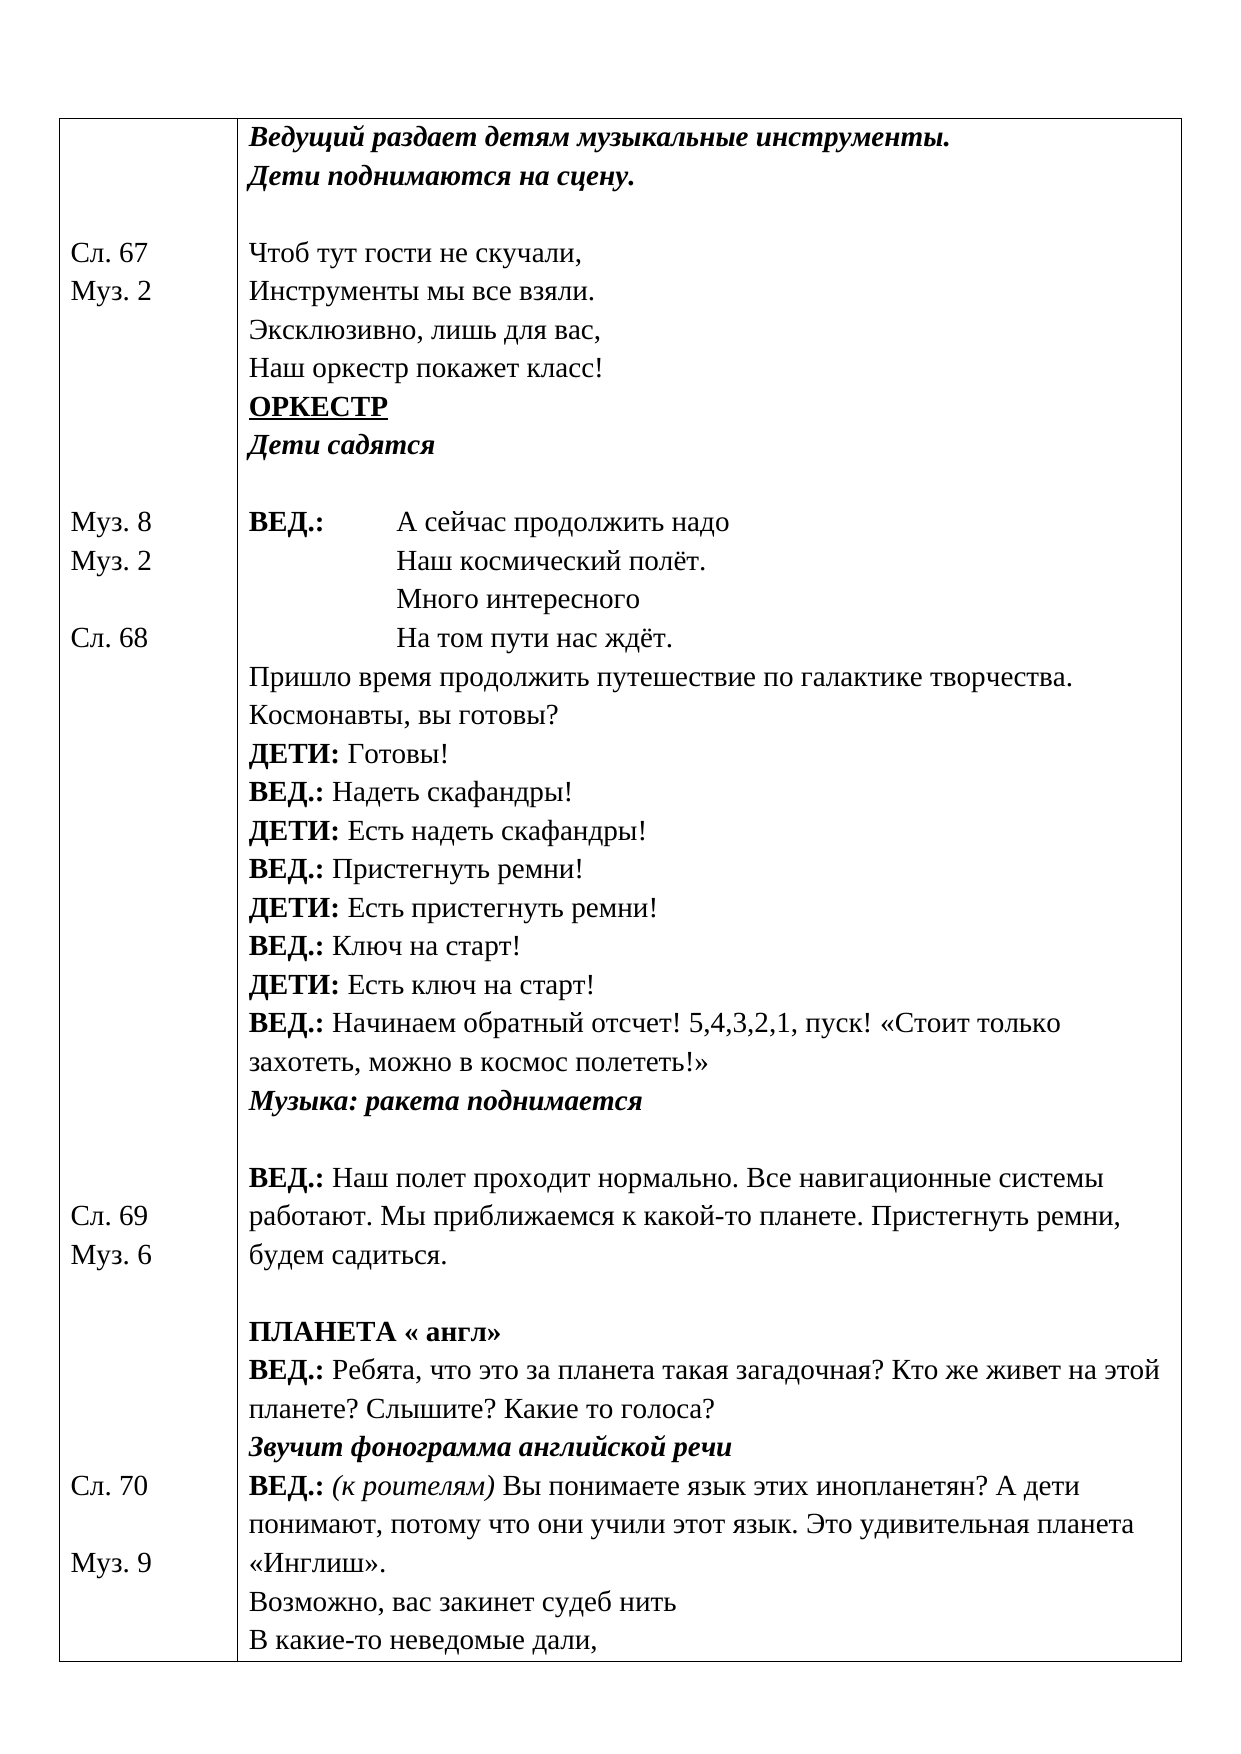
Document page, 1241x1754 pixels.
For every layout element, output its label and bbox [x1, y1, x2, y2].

table_header [238, 119, 1181, 1661]
table_header [60, 119, 237, 1661]
